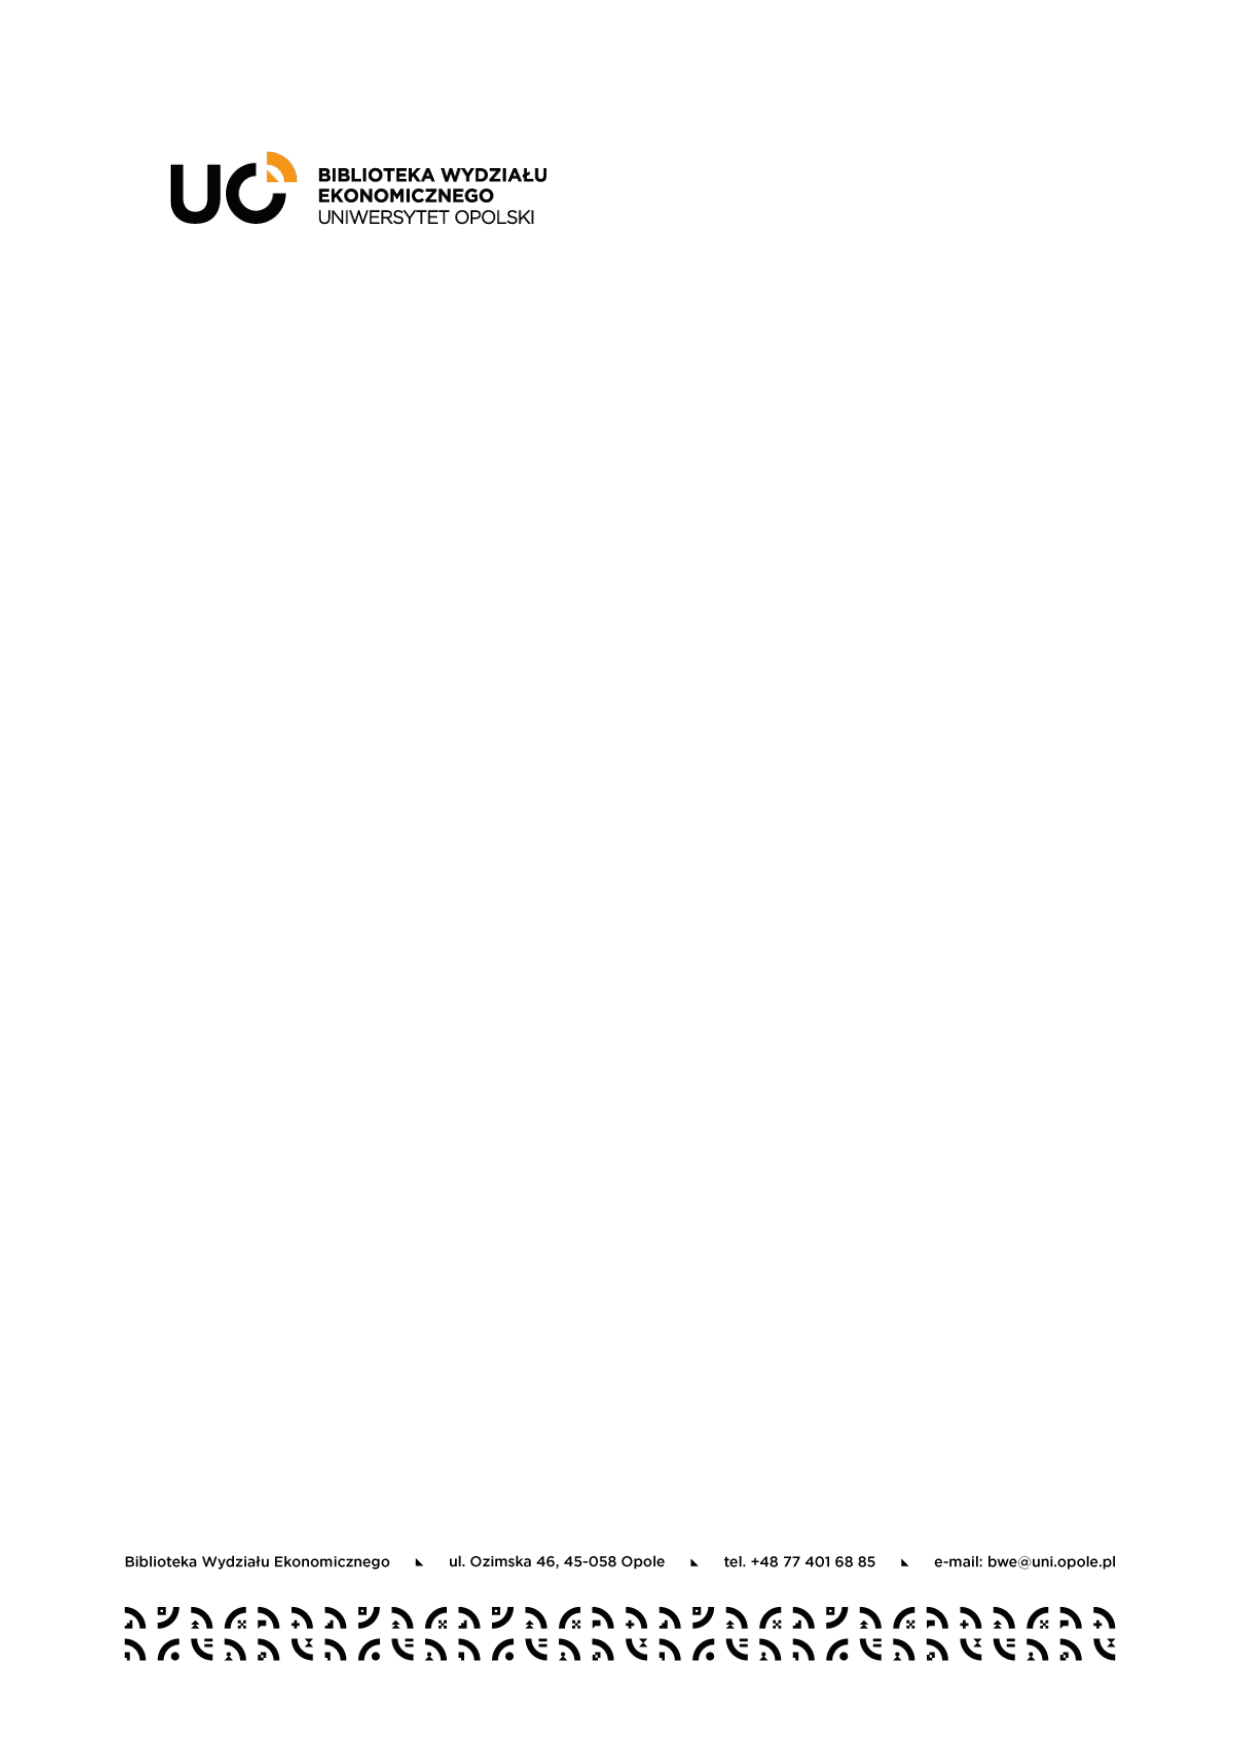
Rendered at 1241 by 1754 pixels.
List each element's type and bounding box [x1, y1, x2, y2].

picture [124, 1554, 1117, 1661]
picture [170, 151, 547, 225]
